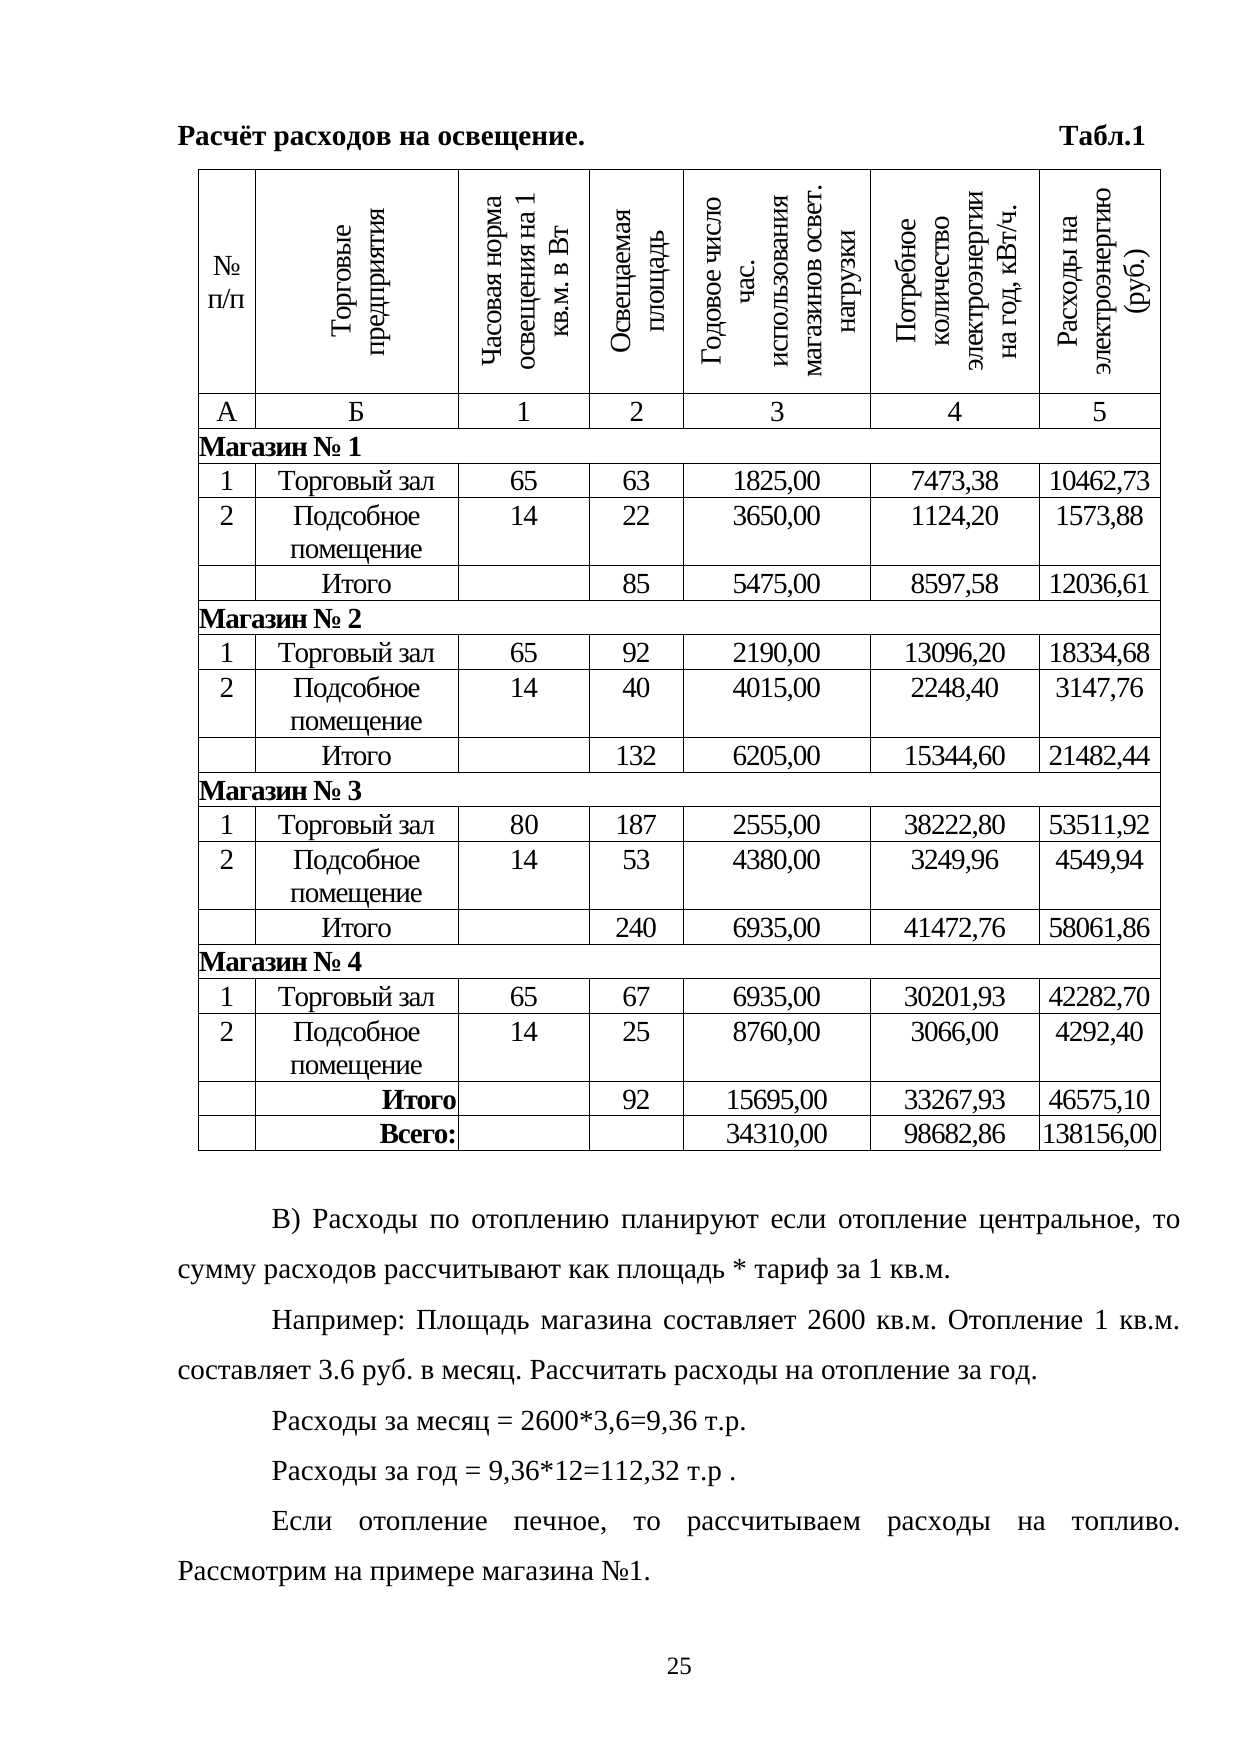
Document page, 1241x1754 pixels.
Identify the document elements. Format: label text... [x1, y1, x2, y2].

table_cell 58061,86 [1040, 910, 1160, 943]
table_cell 3 [684, 394, 870, 428]
table_cell [459, 738, 589, 772]
table_cell 40 [590, 670, 683, 737]
table_cell 65 [459, 635, 589, 669]
table_cell 2 [590, 394, 683, 428]
table_cell Подсобное помещение [256, 1014, 458, 1081]
table_cell Итого [256, 566, 458, 600]
table_cell [199, 910, 255, 943]
table_cell Магазин № 1 [199, 429, 1160, 462]
table_cell 187 [590, 807, 683, 841]
table_cell 132 [590, 738, 683, 772]
table_cell Торговый зал [256, 635, 458, 669]
table_cell А [199, 394, 255, 428]
table_cell [459, 1082, 589, 1115]
table_cell 42282,70 [1040, 979, 1160, 1013]
text Расходы за месяц = 2600*3,6=9,36 т.р. [177, 1403, 1181, 1436]
table_cell 2190,00 [684, 635, 870, 669]
table_cell Итого [256, 910, 458, 943]
table_cell 3147,76 [1040, 670, 1160, 737]
table_cell 1 [459, 394, 589, 428]
table_cell 46575,10 [1040, 1082, 1160, 1115]
table_cell 4 [871, 394, 1039, 428]
table_cell 12036,61 [1040, 566, 1160, 600]
table_cell 1 [199, 464, 255, 497]
table_cell Подсобное помещение [256, 842, 458, 909]
table_cell Итого [256, 1082, 458, 1115]
table_cell [199, 738, 255, 772]
table_cell 1825,00 [684, 464, 870, 497]
table_cell 22 [590, 498, 683, 565]
table_cell 10462,73 [1040, 464, 1160, 497]
table_cell Всего: [256, 1116, 458, 1150]
table_cell 15344,60 [871, 738, 1039, 772]
table_cell 13096,20 [871, 635, 1039, 669]
table_cell 6935,00 [684, 910, 870, 943]
table_cell 85 [590, 566, 683, 600]
table_cell [199, 1082, 255, 1115]
text Расходы за год = 9,36*12=112,32 т.р . [177, 1453, 1181, 1486]
table_cell 5 [1040, 394, 1160, 428]
text Например: Площадь магазина составляет 2600 кв.м. Отопление 1 кв.м. составляет 3.6 руб. в месяц. Рассчитать расходы на отопление за год. [177, 1302, 1181, 1386]
table_header Потребное количество электроэнергии на год, кВт/ч. [871, 170, 1039, 393]
table_header № п/п [199, 170, 255, 393]
table_cell 1573,88 [1040, 498, 1160, 565]
table_cell Магазин № 4 [199, 945, 1160, 978]
table_cell [459, 566, 589, 600]
table_cell 6205,00 [684, 738, 870, 772]
text В) Расходы по отоплению планируют если отопление центральное, то сумму расходов рассчитывают как площадь * тариф за 1 кв.м. [177, 1201, 1181, 1285]
table_header Освещаемая площадь [590, 170, 683, 393]
table_cell 8760,00 [684, 1014, 870, 1081]
table_cell 80 [459, 807, 589, 841]
table_header Расходы на электроэнергию (руб.) [1040, 170, 1160, 393]
table_cell 5475,00 [684, 566, 870, 600]
table_cell [199, 1116, 255, 1150]
table_cell 8597,58 [871, 566, 1039, 600]
table_header Годовое число час. использования магазинов освет. нагрузки [684, 170, 870, 393]
table_cell 2248,40 [871, 670, 1039, 737]
table_header Торговые предприятия [256, 170, 458, 393]
table_cell 4380,00 [684, 842, 870, 909]
table_cell 67 [590, 979, 683, 1013]
table_cell 3650,00 [684, 498, 870, 565]
table_cell 53 [590, 842, 683, 909]
table_cell 4549,94 [1040, 842, 1160, 909]
table_cell 18334,68 [1040, 635, 1160, 669]
table_cell 2 [199, 842, 255, 909]
table_cell Торговый зал [256, 464, 458, 497]
table_cell Магазин № 2 [199, 601, 1160, 634]
table_cell 4292,40 [1040, 1014, 1160, 1081]
table_cell 2 [199, 1014, 255, 1081]
table_cell 3249,96 [871, 842, 1039, 909]
table_cell 4015,00 [684, 670, 870, 737]
table_cell 14 [459, 498, 589, 565]
table_cell 65 [459, 979, 589, 1013]
table_cell 92 [590, 635, 683, 669]
table_cell 1 [199, 635, 255, 669]
table_cell 6935,00 [684, 979, 870, 1013]
table_cell 41472,76 [871, 910, 1039, 943]
table_cell 2555,00 [684, 807, 870, 841]
table_cell 14 [459, 842, 589, 909]
table_cell 53511,92 [1040, 807, 1160, 841]
table_cell 1 [199, 979, 255, 1013]
table_cell 38222,80 [871, 807, 1039, 841]
table_cell Торговый зал [256, 979, 458, 1013]
table_cell Магазин № 3 [199, 773, 1160, 806]
table_cell 34310,00 [684, 1116, 870, 1150]
table_cell 240 [590, 910, 683, 943]
table_cell 2 [199, 498, 255, 565]
table_cell 30201,93 [871, 979, 1039, 1013]
table_cell 15695,00 [684, 1082, 870, 1115]
table_header Часовая норма освещения на 1 кв.м. в Вт [459, 170, 589, 393]
table_cell 63 [590, 464, 683, 497]
table_cell 7473,38 [871, 464, 1039, 497]
text Расчёт расходов на освещение. Табл.1 [177, 118, 1181, 152]
text Если отопление печное, то рассчитываем расходы на топливо. Рассмотрим на примере магазина №1. [177, 1503, 1181, 1587]
table_cell [459, 910, 589, 943]
table_cell 33267,93 [871, 1082, 1039, 1115]
table_cell 14 [459, 670, 589, 737]
table_cell 92 [590, 1082, 683, 1115]
table_cell Подсобное помещение [256, 670, 458, 737]
table_cell 21482,44 [1040, 738, 1160, 772]
table_cell Итого [256, 738, 458, 772]
table_cell 98682,86 [871, 1116, 1039, 1150]
table_cell 14 [459, 1014, 589, 1081]
table_cell Б [256, 394, 458, 428]
table_cell 1 [199, 807, 255, 841]
table_cell 25 [590, 1014, 683, 1081]
table_cell [199, 566, 255, 600]
table_cell 138156,00 [1040, 1116, 1160, 1150]
table_cell [459, 1116, 589, 1150]
table_cell 65 [459, 464, 589, 497]
table_cell Подсобное помещение [256, 498, 458, 565]
table_cell 3066,00 [871, 1014, 1039, 1081]
table_cell Торговый зал [256, 807, 458, 841]
table_cell [590, 1116, 683, 1150]
table_cell 1124,20 [871, 498, 1039, 565]
table_cell 2 [199, 670, 255, 737]
